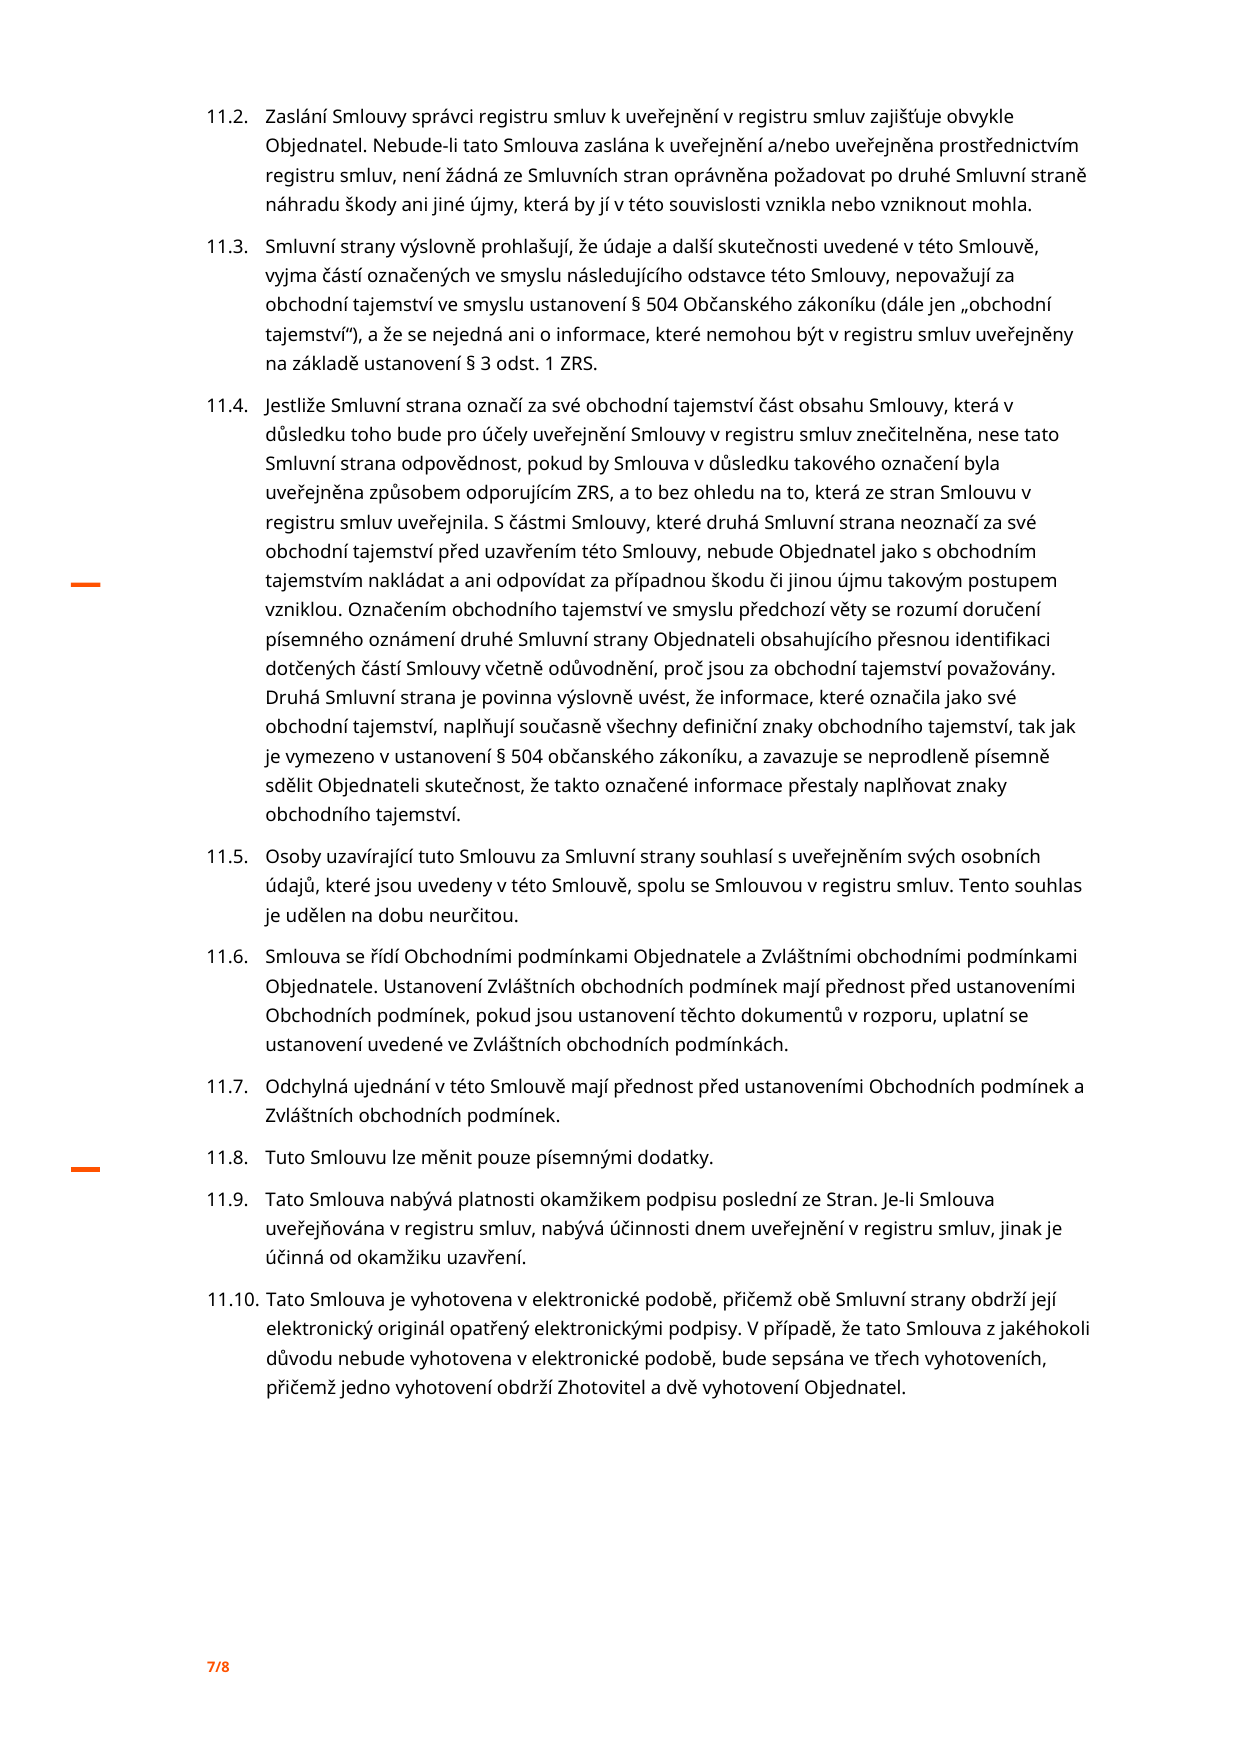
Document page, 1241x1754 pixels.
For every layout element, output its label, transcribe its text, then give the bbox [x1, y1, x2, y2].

subtitle Odchylná ujednání v této Smlouvě mají přednost před ustanoveními Obchodních podmínek a Zvláštních obchodních podmínek. [206, 1073, 1093, 1128]
subtitle Smluvní strany výslovně prohlašují, že údaje a další skutečnosti uvedené v této Smlouvě, vyjma částí označených ve smyslu následujícího odstavce této Smlouvy, nepovažují za obchodní tajemství ve smyslu ustanovení § 504 Občanského zákoníku (dále jen „obchodní tajemství“), a že se nejedná ani o informace, které nemohou být v registru smluv uveřejněny na základě ustanovení § 3 odst. 1 ZRS. [206, 233, 1093, 376]
subtitle Osoby uzavírající tuto Smlouvu za Smluvní strany souhlasí s uveřejněním svých osobních údajů, které jsou uvedeny v této Smlouvě, spolu se Smlouvou v registru smluv. Tento souhlas je udělen na dobu neurčitou. [206, 843, 1093, 927]
subtitle Zaslání Smlouvy správci registru smluv k uveřejnění v registru smluv zajišťuje obvykle Objednatel. Nebude-li tato Smlouva zaslána k uveřejnění a/nebo uveřejněna prostřednictvím registru smluv, není žádná ze Smluvních stran oprávněna požadovat po druhé Smluvní straně náhradu škody ani jiné újmy, která by jí v této souvislosti vznikla nebo vzniknout mohla. [206, 103, 1093, 217]
subtitle Tato Smlouva je vyhotovena v elektronické podobě, přičemž obě Smluvní strany obdrží její elektronický originál opatřený elektronickými podpisy. V případě, že tato Smlouva z jakéhokoli důvodu nebude vyhotovena v elektronické podobě, bude sepsána ve třech vyhotoveních, přičemž jedno vyhotovení obdrží Zhotovitel a dvě vyhotovení Objednatel. [207, 1286, 1093, 1400]
subtitle Tuto Smlouvu lze měnit pouze písemnými dodatky. [206, 1144, 1093, 1170]
subtitle Smlouva se řídí Obchodními podmínkami Objednatele a Zvláštními obchodními podmínkami Objednatele. Ustanovení Zvláštních obchodních podmínek mají přednost před ustanoveními Obchodních podmínek, pokud jsou ustanovení těchto dokumentů v rozporu, uplatní se ustanovení uvedené ve Zvláštních obchodních podmínkách. [206, 944, 1093, 1057]
subtitle Jestliže Smluvní strana označí za své obchodní tajemství část obsahu Smlouvy, která v důsledku toho bude pro účely uveřejnění Smlouvy v registru smluv znečitelněna, nese tato Smluvní strana odpovědnost, pokud by Smlouva v důsledku takového označení byla uveřejněna způsobem odporujícím ZRS, a to bez ohledu na to, která ze stran Smlouvu v registru smluv uveřejnila. S částmi Smlouvy, které druhá Smluvní strana neoznačí za své obchodní tajemství před uzavřením této Smlouvy, nebude Objednatel jako s obchodním tajemstvím nakládat a ani odpovídat za případnou škodu či jinou újmu takovým postupem vzniklou. Označením obchodního tajemství ve smyslu předchozí věty se rozumí doručení písemného oznámení druhé Smluvní strany Objednateli obsahujícího přesnou identifikaci dotčených částí Smlouvy včetně odůvodnění, proč jsou za obchodní tajemství považovány. Druhá Smluvní strana je povinna výslovně uvést, že informace, které označila jako své obchodní tajemství, naplňují současně všechny definiční znaky obchodního tajemství, tak jak je vymezeno v ustanovení § 504 občanského zákoníku, a zavazuje se neprodleně písemně sdělit Objednateli skutečnost, že takto označené informace přestaly naplňovat znaky obchodního tajemství. [206, 392, 1093, 827]
subtitle Tato Smlouva nabývá platnosti okamžikem podpisu poslední ze Stran. Je-li Smlouva uveřejňována v registru smluv, nabývá účinnosti dnem uveřejnění v registru smluv, jinak je účinná od okamžiku uzavření. [206, 1186, 1093, 1270]
